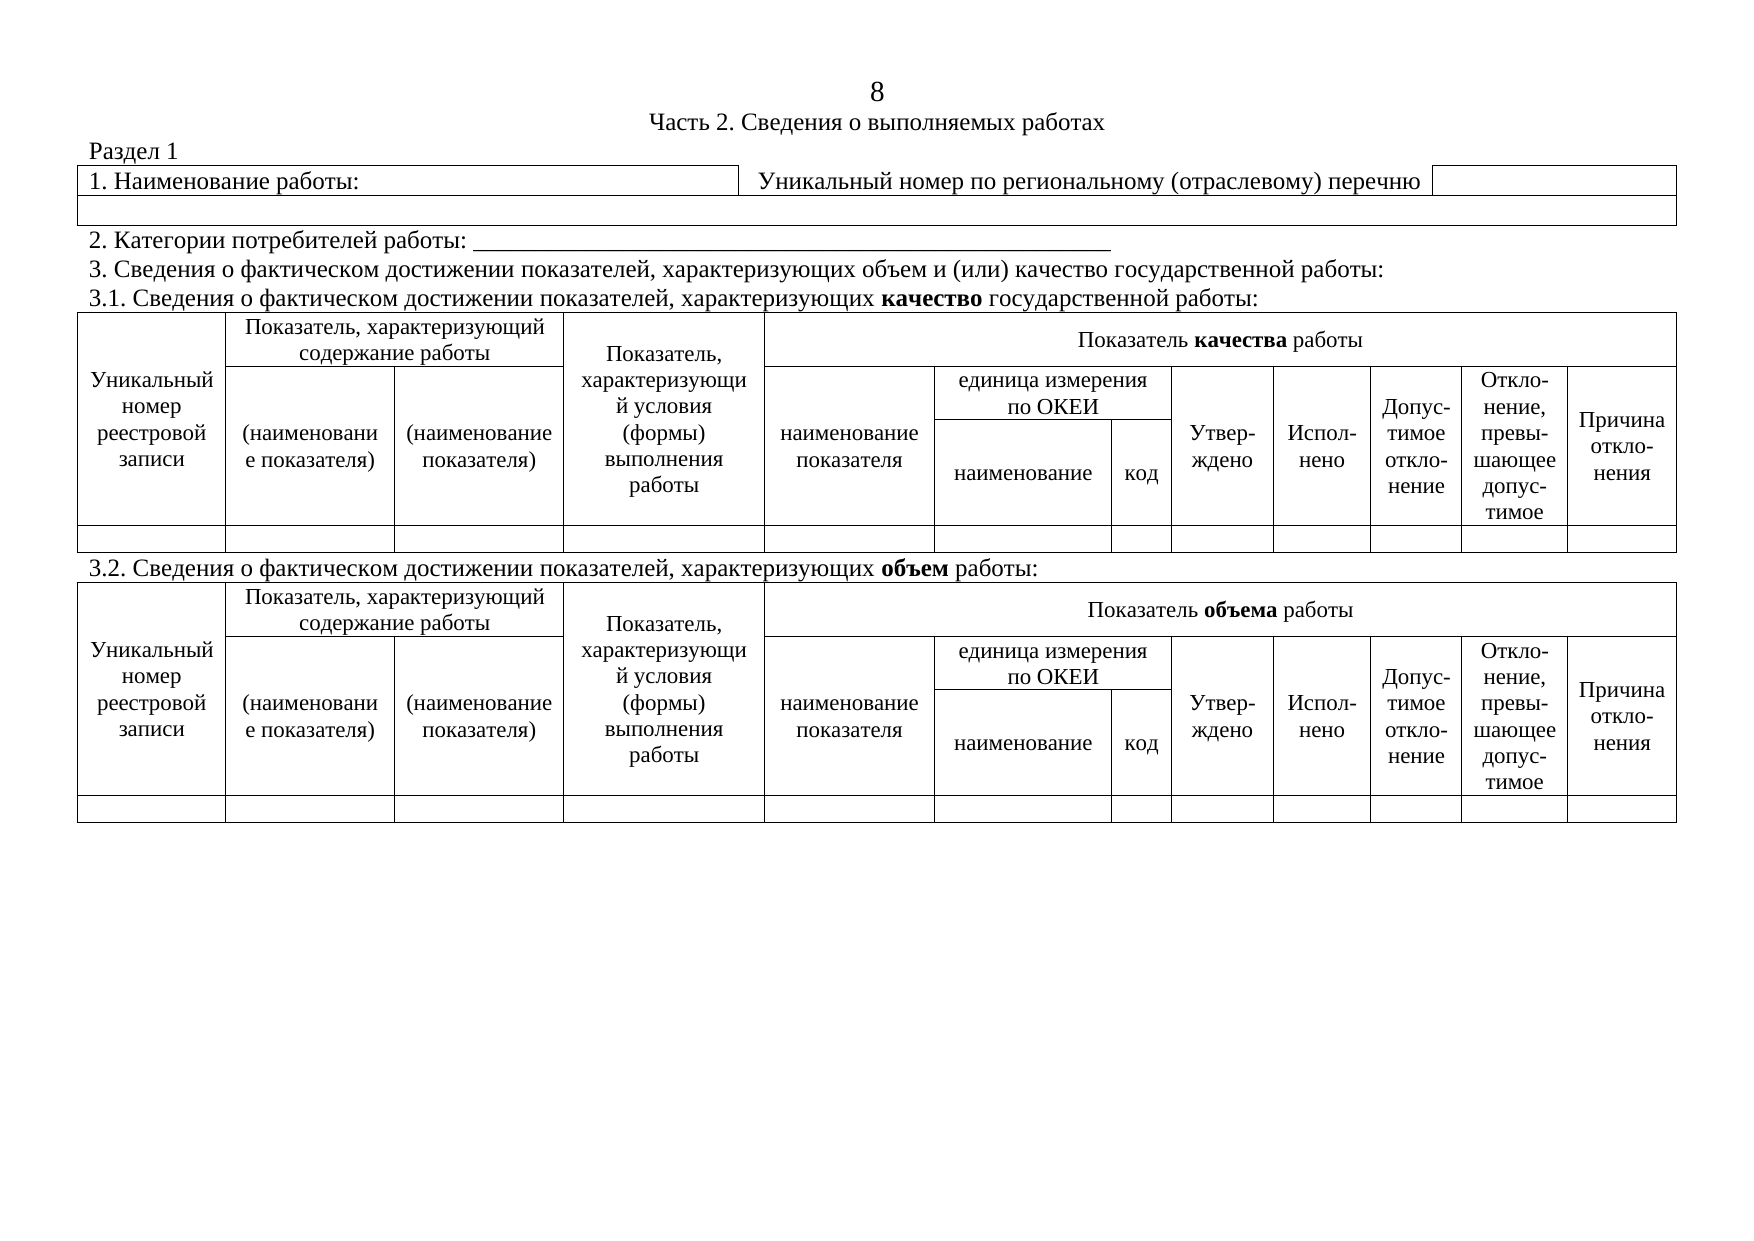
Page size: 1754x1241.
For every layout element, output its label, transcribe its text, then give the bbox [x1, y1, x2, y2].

table_cell код [1112, 420, 1171, 525]
table_cell наименование показателя [765, 367, 934, 525]
table_cell [1274, 526, 1370, 552]
text 3.1. Сведения о фактическом достижении показателей, характеризующих качество государственной работы: [89, 283, 1665, 312]
text 2. Категории потребителей работы: ___________________________________________________ [89, 226, 1665, 254]
table_header 1. Наименование работы: [78, 166, 738, 195]
table_cell Причина откло-нения [1568, 367, 1676, 525]
table_header Показатель, характеризующий условия (формы) выполнения работы [564, 313, 764, 525]
table_cell Утвер-ждено [1172, 367, 1273, 525]
table_cell [78, 796, 225, 822]
table_header Показатель качества работы [765, 313, 1676, 366]
table_cell наименование показателя [765, 637, 934, 795]
table_cell Утвер-ждено [1172, 637, 1273, 795]
table_cell [1371, 796, 1461, 822]
table_cell [226, 526, 394, 552]
table_cell Испол-нено [1274, 637, 1370, 795]
table_cell [1274, 796, 1370, 822]
table_cell [395, 526, 563, 552]
table_cell (наименование показателя) [395, 367, 563, 525]
table_cell [1462, 526, 1567, 552]
table_cell (наименование показателя) [226, 637, 394, 795]
table_header [1433, 166, 1676, 195]
table_cell Откло-нение, превы-шающее допус-тимое [1462, 367, 1567, 525]
table_cell (наименование показателя) [395, 637, 563, 795]
table_cell [395, 796, 563, 822]
table_cell [226, 796, 394, 822]
table_cell Откло-нение, превы-шающее допус-тимое [1462, 637, 1567, 795]
table_header Показатель, характеризующий условия (формы) выполнения работы [564, 583, 764, 795]
table_cell [78, 196, 1676, 224]
table_cell [564, 526, 764, 552]
table_header Уникальный номер реестровой записи [78, 583, 225, 795]
table_cell [1568, 796, 1676, 822]
table_cell [765, 796, 934, 822]
table_header Уникальный номер реестровой записи [78, 313, 225, 525]
text 3.2. Сведения о фактическом достижении показателей, характеризующих объем работы: [89, 553, 1665, 582]
table_cell [1172, 526, 1273, 552]
table_header Уникальный номер по региональному (отраслевому) перечню [739, 165, 1432, 195]
table_cell Испол-нено [1274, 367, 1370, 525]
table_cell Допус-тимое откло-нение [1371, 637, 1461, 795]
table_header Показатель, характеризующий содержание работы [226, 583, 563, 636]
table_cell [935, 526, 1111, 552]
table_cell [78, 526, 225, 552]
table_cell [935, 796, 1111, 822]
text 3. Сведения о фактическом достижении показателей, характеризующих объем и (или) качество государственной работы: [89, 254, 1665, 283]
table_header Показатель объема работы [765, 583, 1676, 636]
table_cell Причина откло-нения [1568, 637, 1676, 795]
table_cell [1371, 526, 1461, 552]
table_cell [1568, 526, 1676, 552]
table_cell наименование [935, 420, 1111, 525]
table_cell [1462, 796, 1567, 822]
text Часть 2. Сведения о выполняемых работах [89, 107, 1665, 136]
table_cell единица измерения по ОКЕИ [935, 367, 1171, 419]
table_cell наименование [935, 690, 1111, 795]
table_cell Допус-тимое откло-нение [1371, 367, 1461, 525]
text Раздел 1 [89, 136, 1665, 165]
table_header Показатель, характеризующий содержание работы [226, 313, 563, 366]
table_cell [1112, 526, 1171, 552]
table_cell единица измерения по ОКЕИ [935, 637, 1171, 689]
table_cell [765, 526, 934, 552]
table_cell [564, 796, 764, 822]
table_cell [1172, 796, 1273, 822]
table_cell (наименование показателя) [226, 367, 394, 525]
table_cell [1112, 796, 1171, 822]
table_cell код [1112, 690, 1171, 795]
